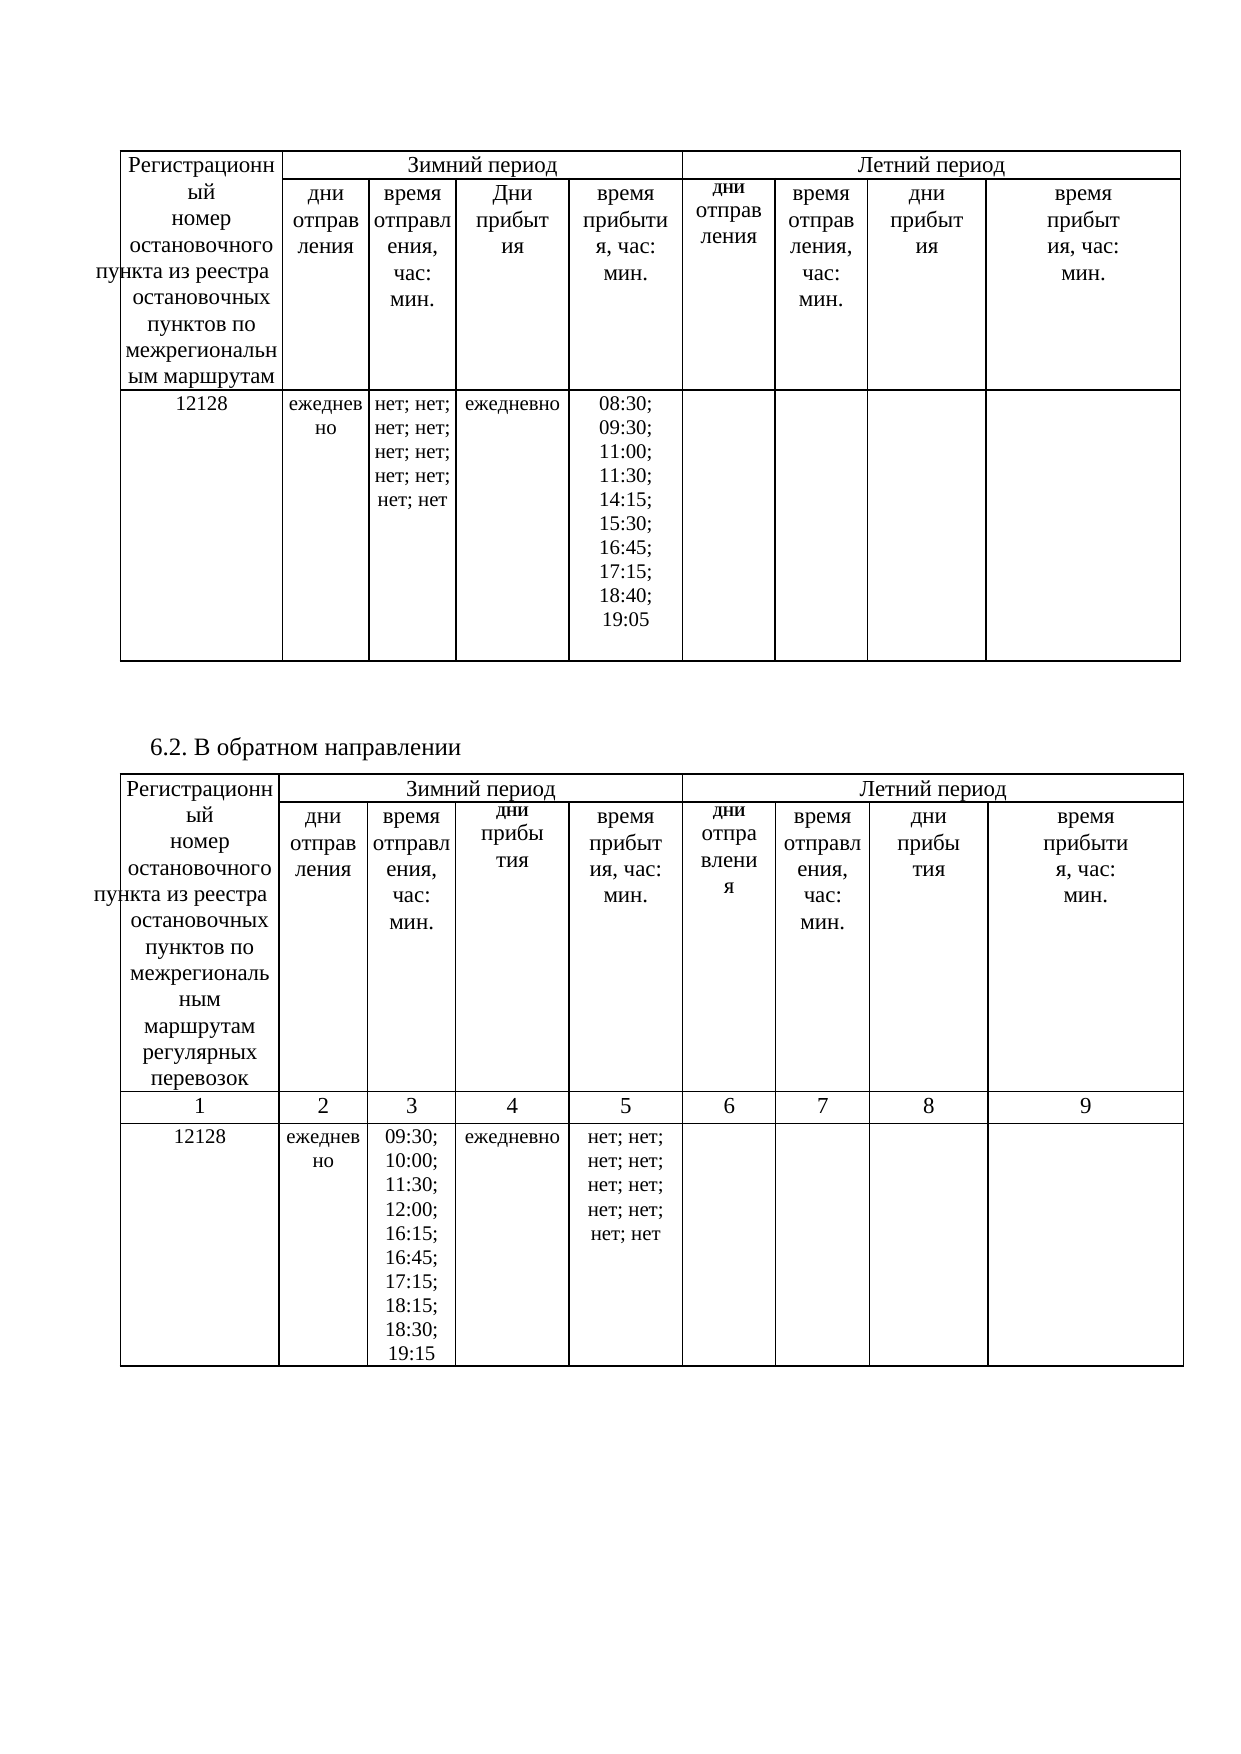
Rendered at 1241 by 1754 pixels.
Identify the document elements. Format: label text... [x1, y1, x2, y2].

table_cell ДНИ отпра влени я [683, 803, 775, 1091]
table_cell время отправл ения, час: мин. [368, 803, 455, 1091]
table_cell ежедневно [457, 391, 568, 660]
table_cell 4 [456, 1092, 568, 1123]
table_cell [683, 391, 774, 660]
table_header Регистрационный номер остановочного пункта из реестра остановочных пунктов по межрегиональным маршрутам регулярных перевозок [121, 152, 282, 389]
table_cell ежедневно [280, 1124, 367, 1365]
table_cell время прибыти я, час: мин. [989, 803, 1183, 1091]
table_cell время отправ ления, час: мин. [776, 180, 867, 389]
table_cell дни отправ ления [283, 180, 368, 389]
table_cell 5 [570, 1092, 682, 1123]
table_cell 9 [989, 1092, 1183, 1123]
table_cell 09:30; 10:00; 11:30; 12:00; 16:15; 16:45; 17:15; 18:15; 18:30; 19:15 [368, 1124, 455, 1365]
table_header Зимний период [280, 775, 682, 801]
table_cell [987, 391, 1180, 660]
table_cell ежедневно [283, 391, 368, 660]
table_cell время отправл ения, час: мин. [776, 803, 869, 1091]
table_cell время отправл ения, час: мин. [370, 180, 455, 389]
table_header Регистрационный номер остановочного пункта из реестра остановочных пунктов по межрегиональным маршрутам регулярных перевозок [121, 775, 278, 1091]
table_cell нет; нет; нет; нет; нет; нет; нет; нет; нет; нет [370, 391, 455, 660]
table_cell 2 [280, 1092, 367, 1123]
table_header Летний период [683, 775, 1183, 801]
table_cell 6 [683, 1092, 775, 1123]
table_cell [989, 1124, 1183, 1365]
table_cell [870, 1124, 987, 1365]
table_cell [776, 1124, 869, 1365]
table_cell 08:30; 09:30; 11:00; 11:30; 14:15; 15:30; 16:45; 17:15; 18:40; 19:05 [570, 391, 682, 660]
table_cell время прибыт ия, час: мин. [570, 803, 682, 1091]
table_cell 1 [121, 1092, 278, 1123]
table_cell [868, 391, 985, 660]
table_cell время прибыти я, час: мин. [570, 180, 682, 389]
table_cell ежедневно [456, 1124, 568, 1365]
table_cell нет; нет; нет; нет; нет; нет; нет; нет; нет; нет [570, 1124, 682, 1365]
table_cell [776, 391, 867, 660]
table_cell дни прибыт ия [868, 180, 985, 389]
table_cell время прибыт ия, час: мин. [987, 180, 1180, 389]
table_cell 3 [368, 1092, 455, 1123]
table_cell 12128 [121, 1124, 278, 1365]
table_cell [683, 1124, 775, 1365]
table_cell 8 [870, 1092, 987, 1123]
table_cell дни прибы тия [870, 803, 987, 1091]
table_cell 7 [776, 1092, 869, 1123]
table_cell дни отправ ления [280, 803, 367, 1091]
text 6.2. В обратном направлении [150, 732, 1090, 761]
table_cell 12128 [121, 391, 282, 660]
table_header Зимний период [283, 152, 682, 178]
table_cell Дни прибыт ия [457, 180, 568, 389]
table_header Летний период [683, 152, 1180, 178]
table_cell ДНИ отправ ления [683, 180, 774, 389]
table_cell ДНИ прибы тия [456, 803, 568, 1091]
